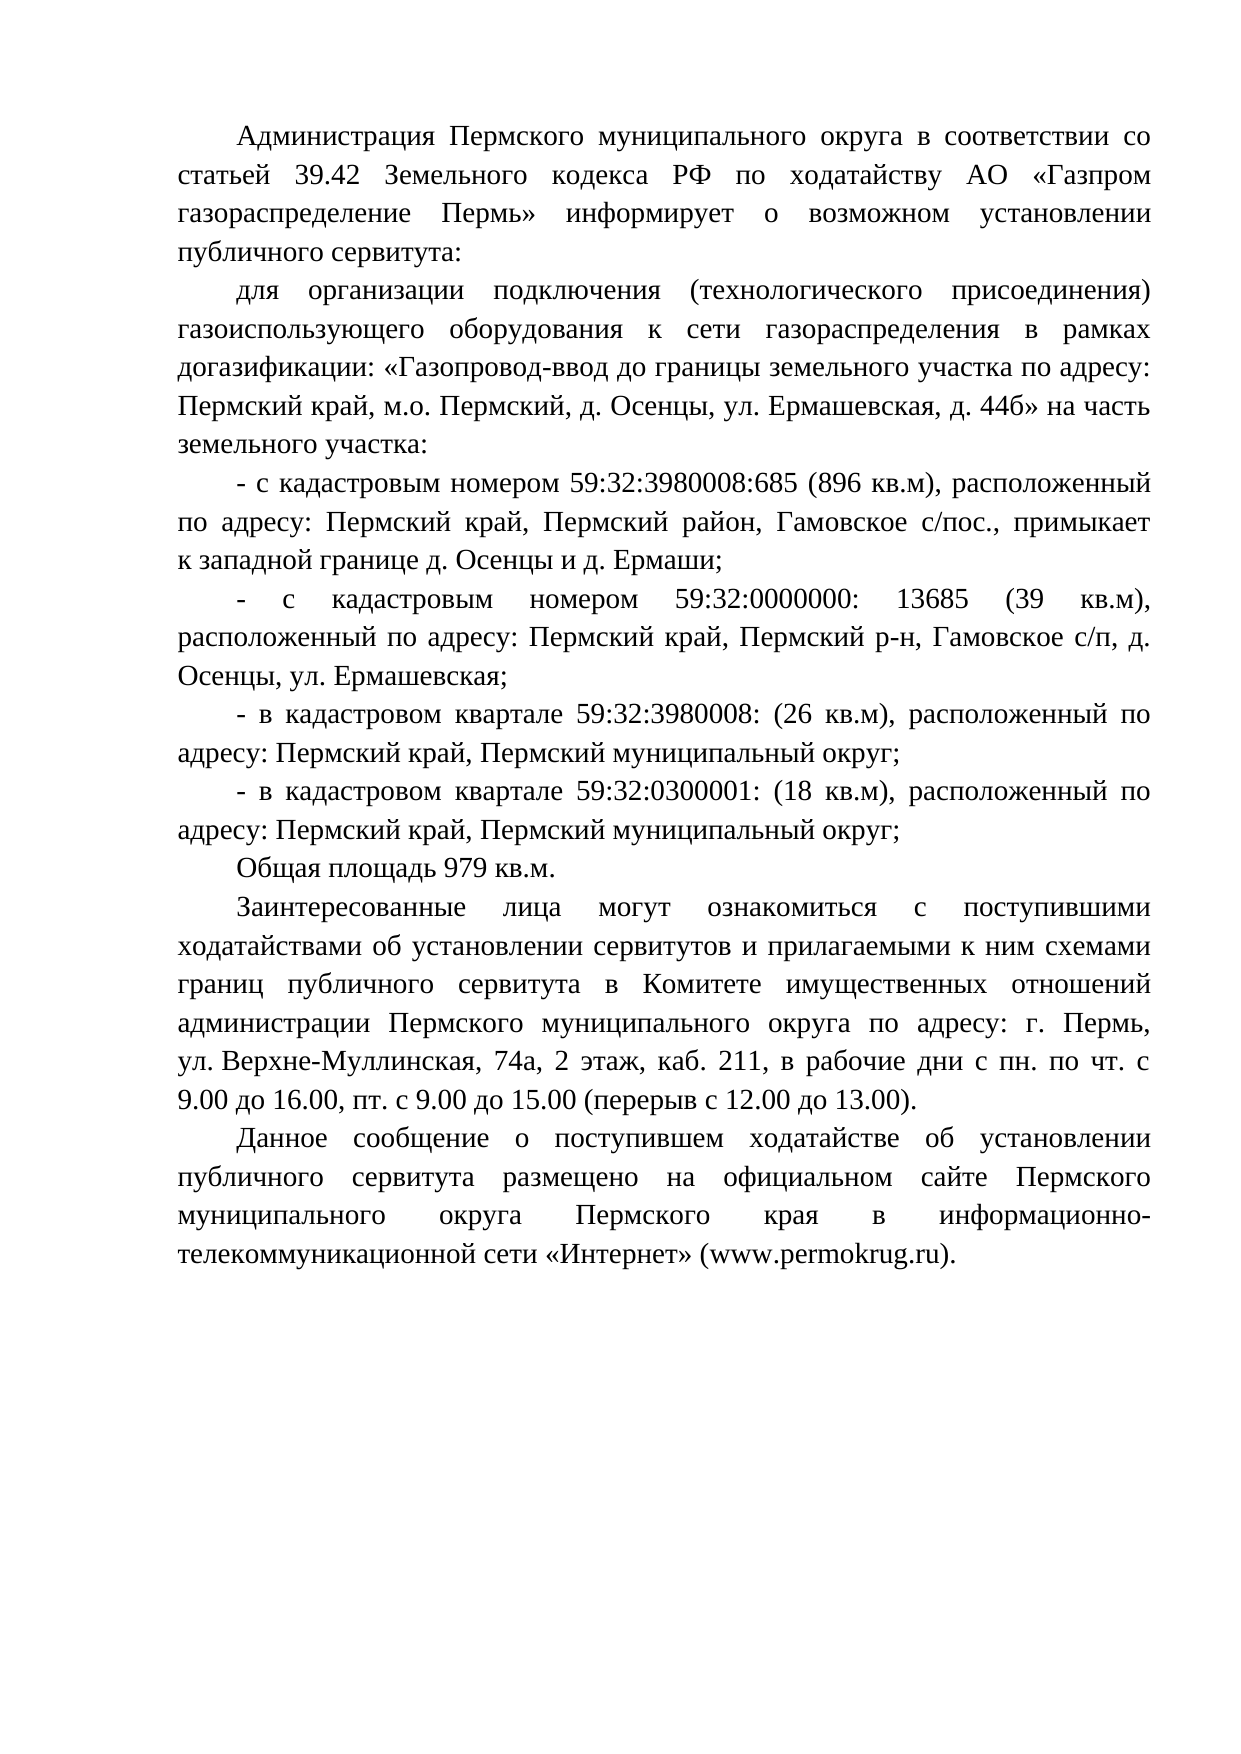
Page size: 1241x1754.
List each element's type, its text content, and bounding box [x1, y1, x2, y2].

text - с кадастровым номером 59:32:0000000: 13685 (39 кв.м), расположенный по адресу: Пермский край, Пермский р-н, Гамовское с/п, д. Осенцы, ул. Ермашевская; [177, 581, 1152, 691]
text Администрация Пермского муниципального округа в соответствии со статьей 39.42 Земельного кодекса РФ по ходатайству АО «Газпром газораспределение Пермь» информирует о возможном установлении публичного сервитута: [177, 118, 1152, 267]
text Данное сообщение о поступившем ходатайстве об установлении публичного сервитута размещено на официальном сайте Пермского муниципального округа Пермского края в информационно-телекоммуникационной сети «Интернет» (www.permokrug.ru). [177, 1120, 1152, 1269]
text - с кадастровым номером 59:32:3980008:685 (896 кв.м), расположенный по адресу: Пермский край, Пермский район, Гамовское с/пос., примыкает к западной границе д. Осенцы и д. Ермаши; [177, 465, 1152, 576]
text Заинтересованные лица могут ознакомиться с поступившими ходатайствами об установлении сервитутов и прилагаемыми к ним схемами границ публичного сервитута в Комитете имущественных отношений администрации Пермского муниципального округа по адресу: г. Пермь, ул. Верхне-Муллинская, 74а, 2 этаж, каб. 211, в рабочие дни с пн. по чт. с 9.00 до 16.00, пт. с 9.00 до 15.00 (перерыв с 12.00 до 13.00). [177, 889, 1152, 1115]
text - в кадастровом квартале 59:32:0300001: (18 кв.м), расположенный по адресу: Пермский край, Пермский муниципальный округ; [177, 773, 1152, 846]
text Общая площадь 979 кв.м. [177, 851, 1152, 884]
text - в кадастровом квартале 59:32:3980008: (26 кв.м), расположенный по адресу: Пермский край, Пермский муниципальный округ; [177, 696, 1152, 768]
text для организации подключения (технологического присоединения) газоиспользующего оборудования к сети газораспределения в рамках догазификации: «Газопровод-ввод до границы земельного участка по адресу: Пермский край, м.о. Пермский, д. Осенцы, ул. Ермашевская, д. 44б» на часть земельного участка: [177, 272, 1152, 460]
